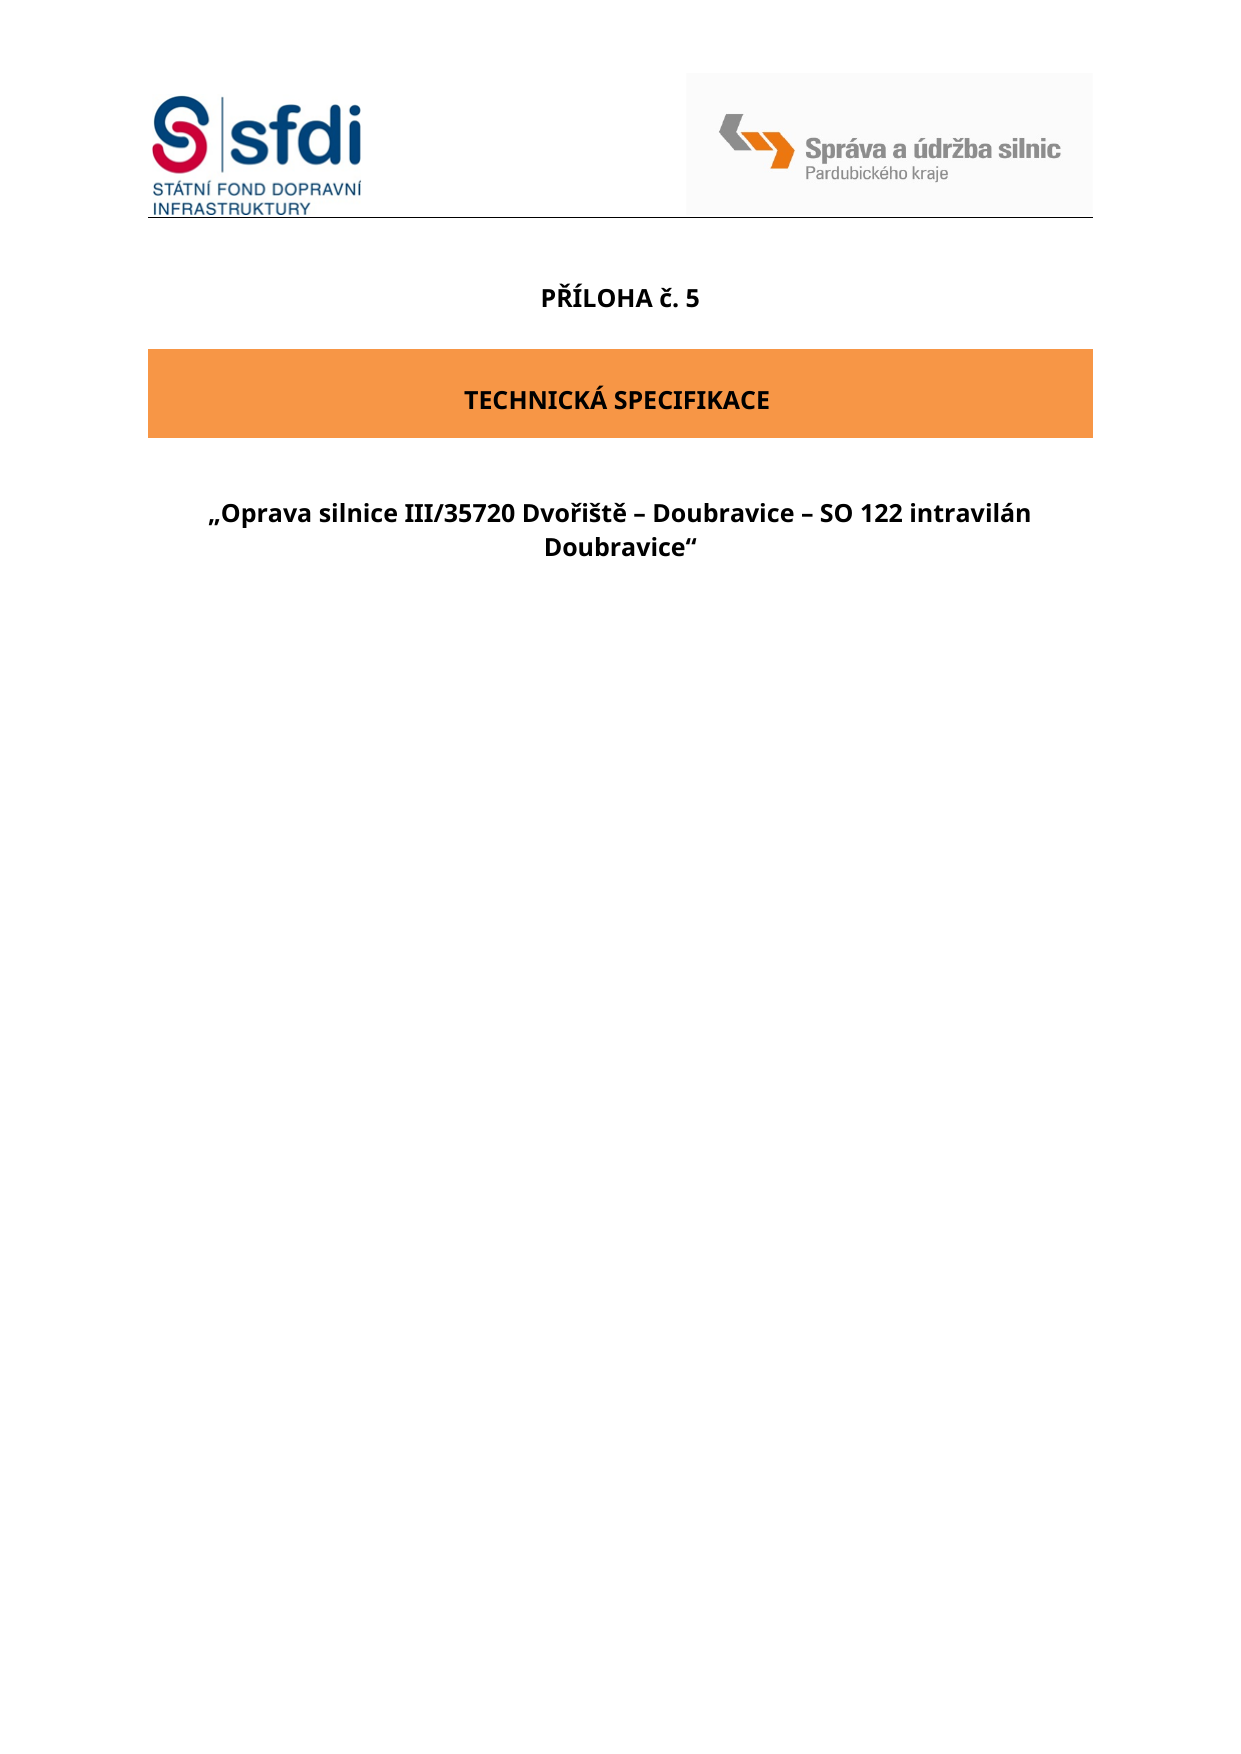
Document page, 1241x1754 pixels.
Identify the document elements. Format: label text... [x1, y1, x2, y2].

picture [686, 73, 1093, 215]
text „Oprava silnice III/35720 Dvořiště – Doubravice – SO 122 intravilán Doubravice“ [148, 496, 1093, 564]
text TECHNICKÁ SPECIFIKACE [148, 383, 1093, 417]
text PŘÍLOHA č. 5 [148, 281, 1093, 314]
picture [152, 94, 362, 215]
